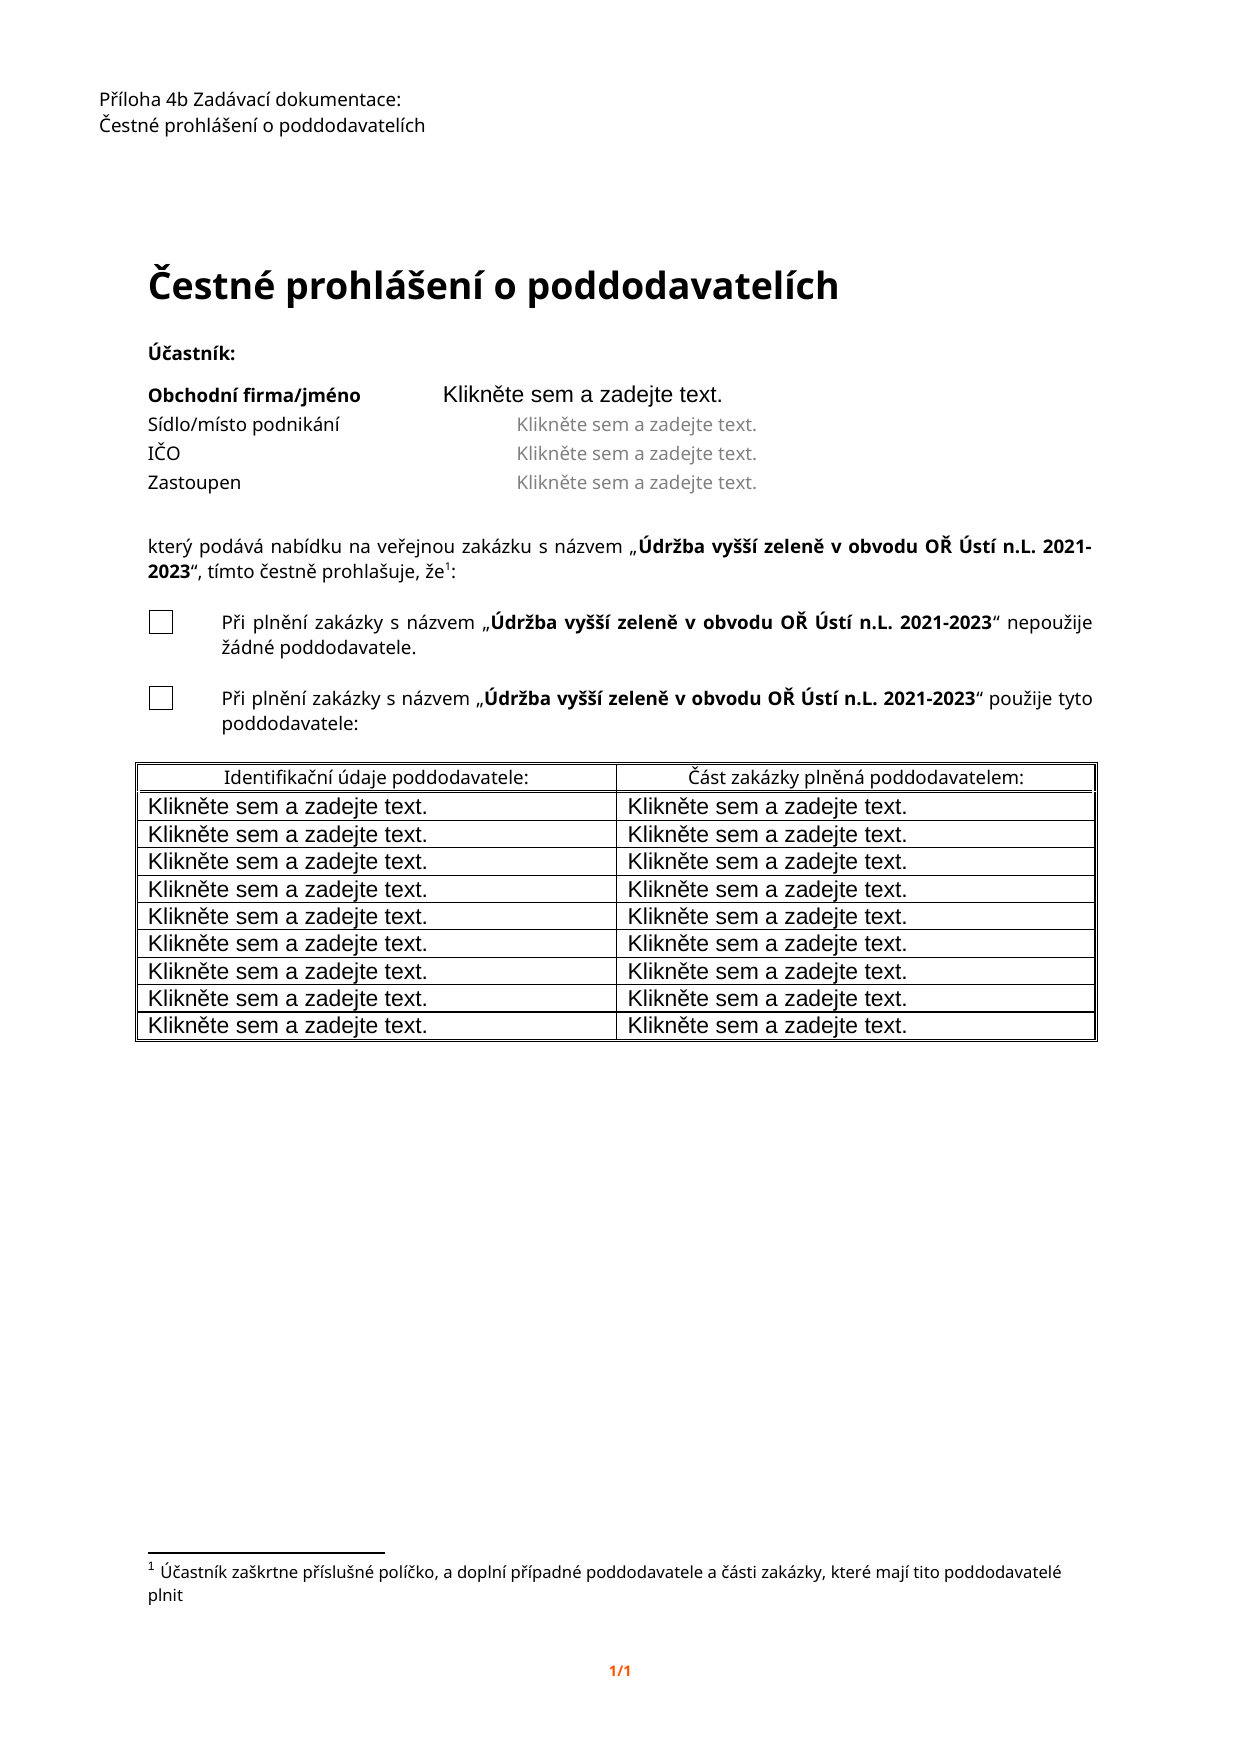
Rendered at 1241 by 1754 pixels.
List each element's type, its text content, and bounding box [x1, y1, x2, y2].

text Obchodní firma/jméno [148, 379, 1093, 408]
table_header Identifikační údaje poddodavatele: [138, 765, 616, 790]
text Sídlo/místo podnikání [148, 408, 1093, 437]
text IČO [148, 437, 1093, 466]
text Účastník: [148, 336, 1093, 367]
title Čestné prohlášení o poddodavatelích [148, 259, 1093, 311]
text Při plnění zakázky s názvem „Údržba vyšší zeleně v obvodu OŘ Ústí n.L. 2021-2023“ nepoužije žádné poddodavatele. [148, 609, 1093, 660]
table_header Část zakázky plněná poddodavatelem: [617, 765, 1094, 790]
text Při plnění zakázky s názvem „Údržba vyšší zeleně v obvodu OŘ Ústí n.L. 2021-2023“ použije tyto poddodavatele: [148, 685, 1093, 736]
text který podává nabídku na veřejnou zakázku s názvem „Údržba vyšší zeleně v obvodu OŘ Ústí n.L. 2021-2023“, tímto čestně prohlašuje, že: [148, 533, 1093, 584]
text Zastoupen [148, 466, 1093, 495]
